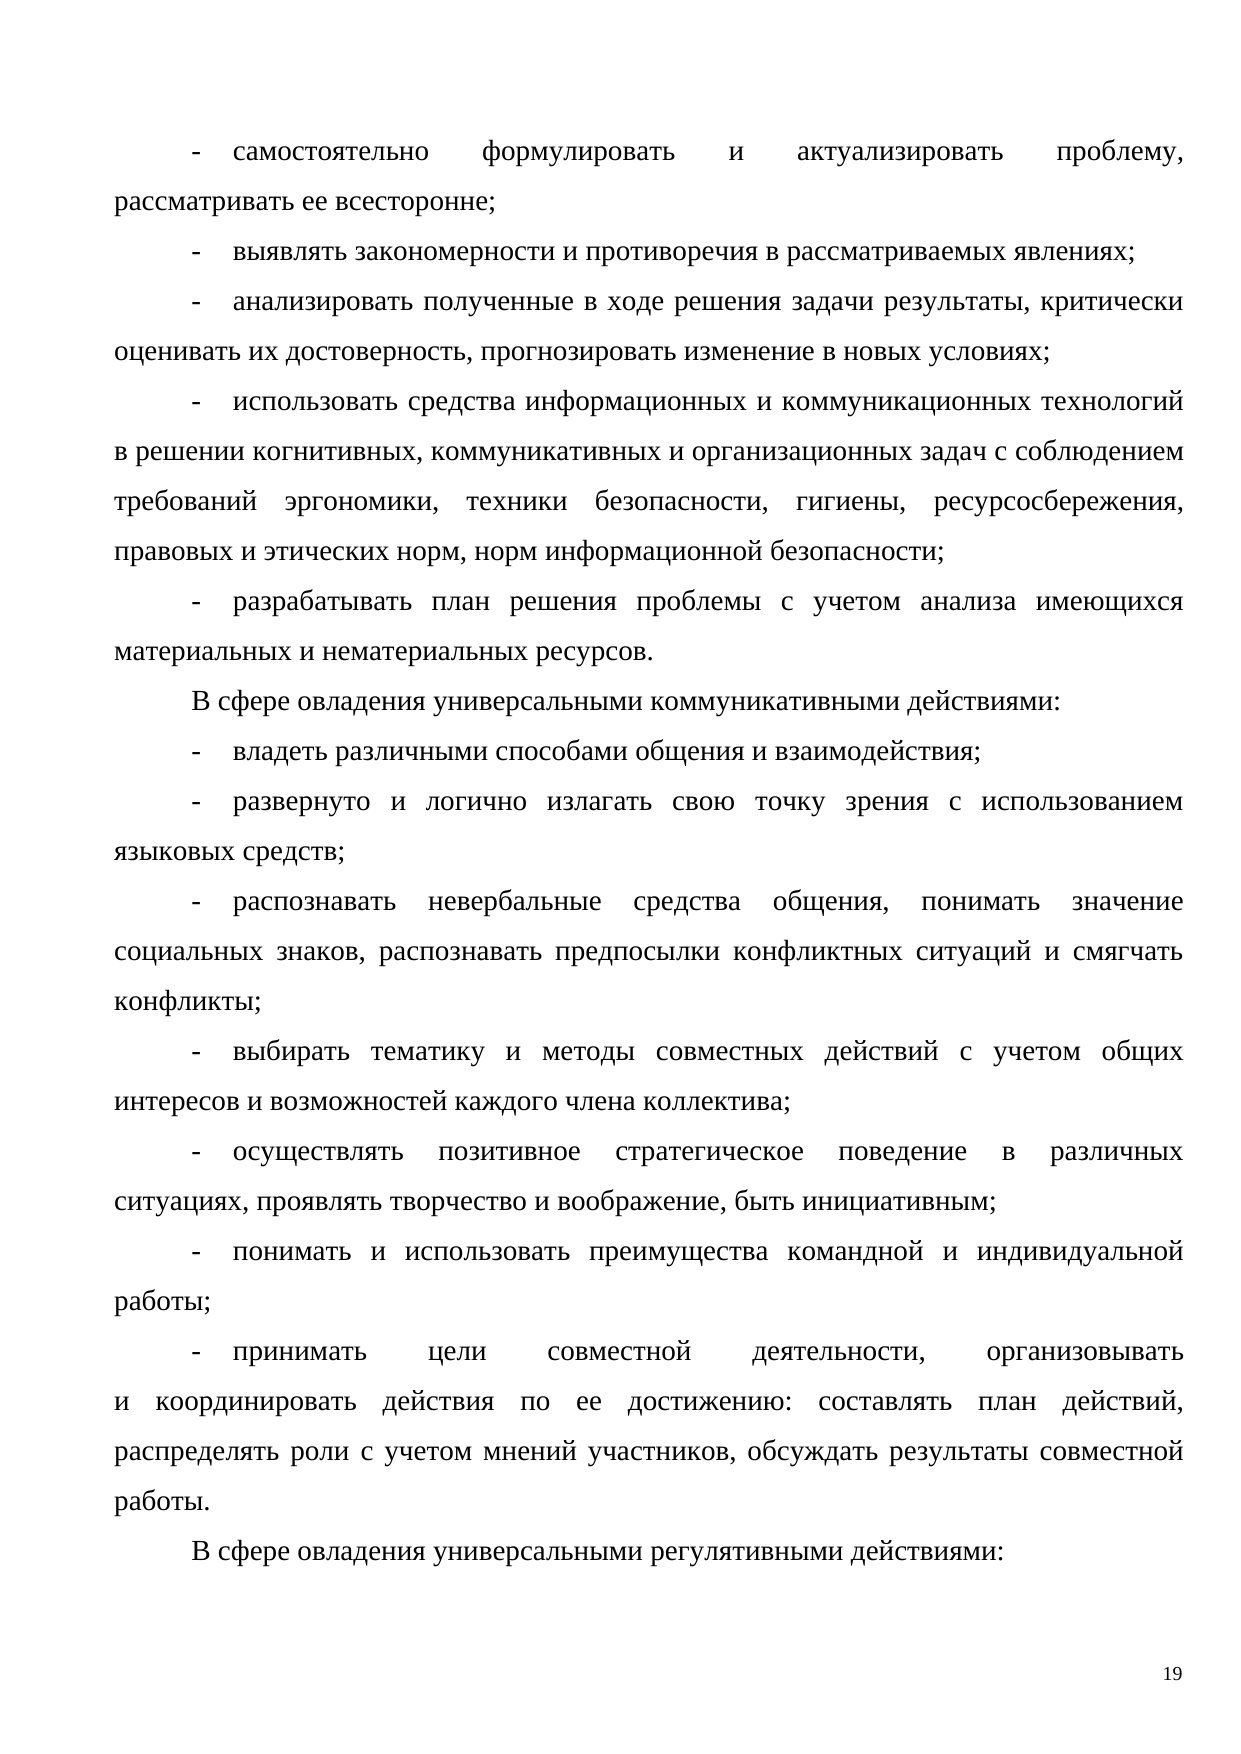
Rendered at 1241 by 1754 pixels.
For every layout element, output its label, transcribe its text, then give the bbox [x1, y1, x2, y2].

list распознавать невербальные средства общения, понимать значение социальных знаков, распознавать предпосылки конфликтных ситуаций и смягчать конфликты; [114, 870, 1184, 1020]
list анализировать полученные в ходе решения задачи результаты, критически оценивать их достоверность, прогнозировать изменение в новых условиях; [114, 270, 1184, 370]
list выбирать тематику и методы совместных действий с учетом общих интересов и возможностей каждого члена коллектива; [114, 1020, 1184, 1120]
text В сфере овладения универсальными коммуникативными действиями: [114, 670, 1184, 720]
list владеть различными способами общения и взаимодействия; [114, 720, 1184, 770]
list выявлять закономерности и противоречия в рассматриваемых явлениях; [114, 220, 1184, 270]
list разрабатывать план решения проблемы с учетом анализа имеющихся материальных и нематериальных ресурсов. [114, 570, 1184, 670]
list понимать и использовать преимущества командной и индивидуальной работы; [114, 1220, 1184, 1320]
list принимать цели совместной деятельности, организовывать и координировать действия по ее достижению: составлять план действий, распределять роли с учетом мнений участников, обсуждать результаты совместной работы. [114, 1320, 1184, 1520]
list развернуто и логично излагать свою точку зрения с использованием языковых средств; [114, 770, 1184, 870]
list использовать средства информационных и коммуникационных технологий в решении когнитивных, коммуникативных и организационных задач с соблюдением требований эргономики, техники безопасности, гигиены, ресурсосбережения, правовых и этических норм, норм информационной безопасности; [114, 370, 1184, 570]
text В сфере овладения универсальными регулятивными действиями: [114, 1520, 1184, 1570]
list самостоятельно формулировать и актуализировать проблему, рассматривать ее всесторонне; [114, 120, 1184, 220]
list осуществлять позитивное стратегическое поведение в различных ситуациях, проявлять творчество и воображение, быть инициативным; [114, 1120, 1184, 1220]
